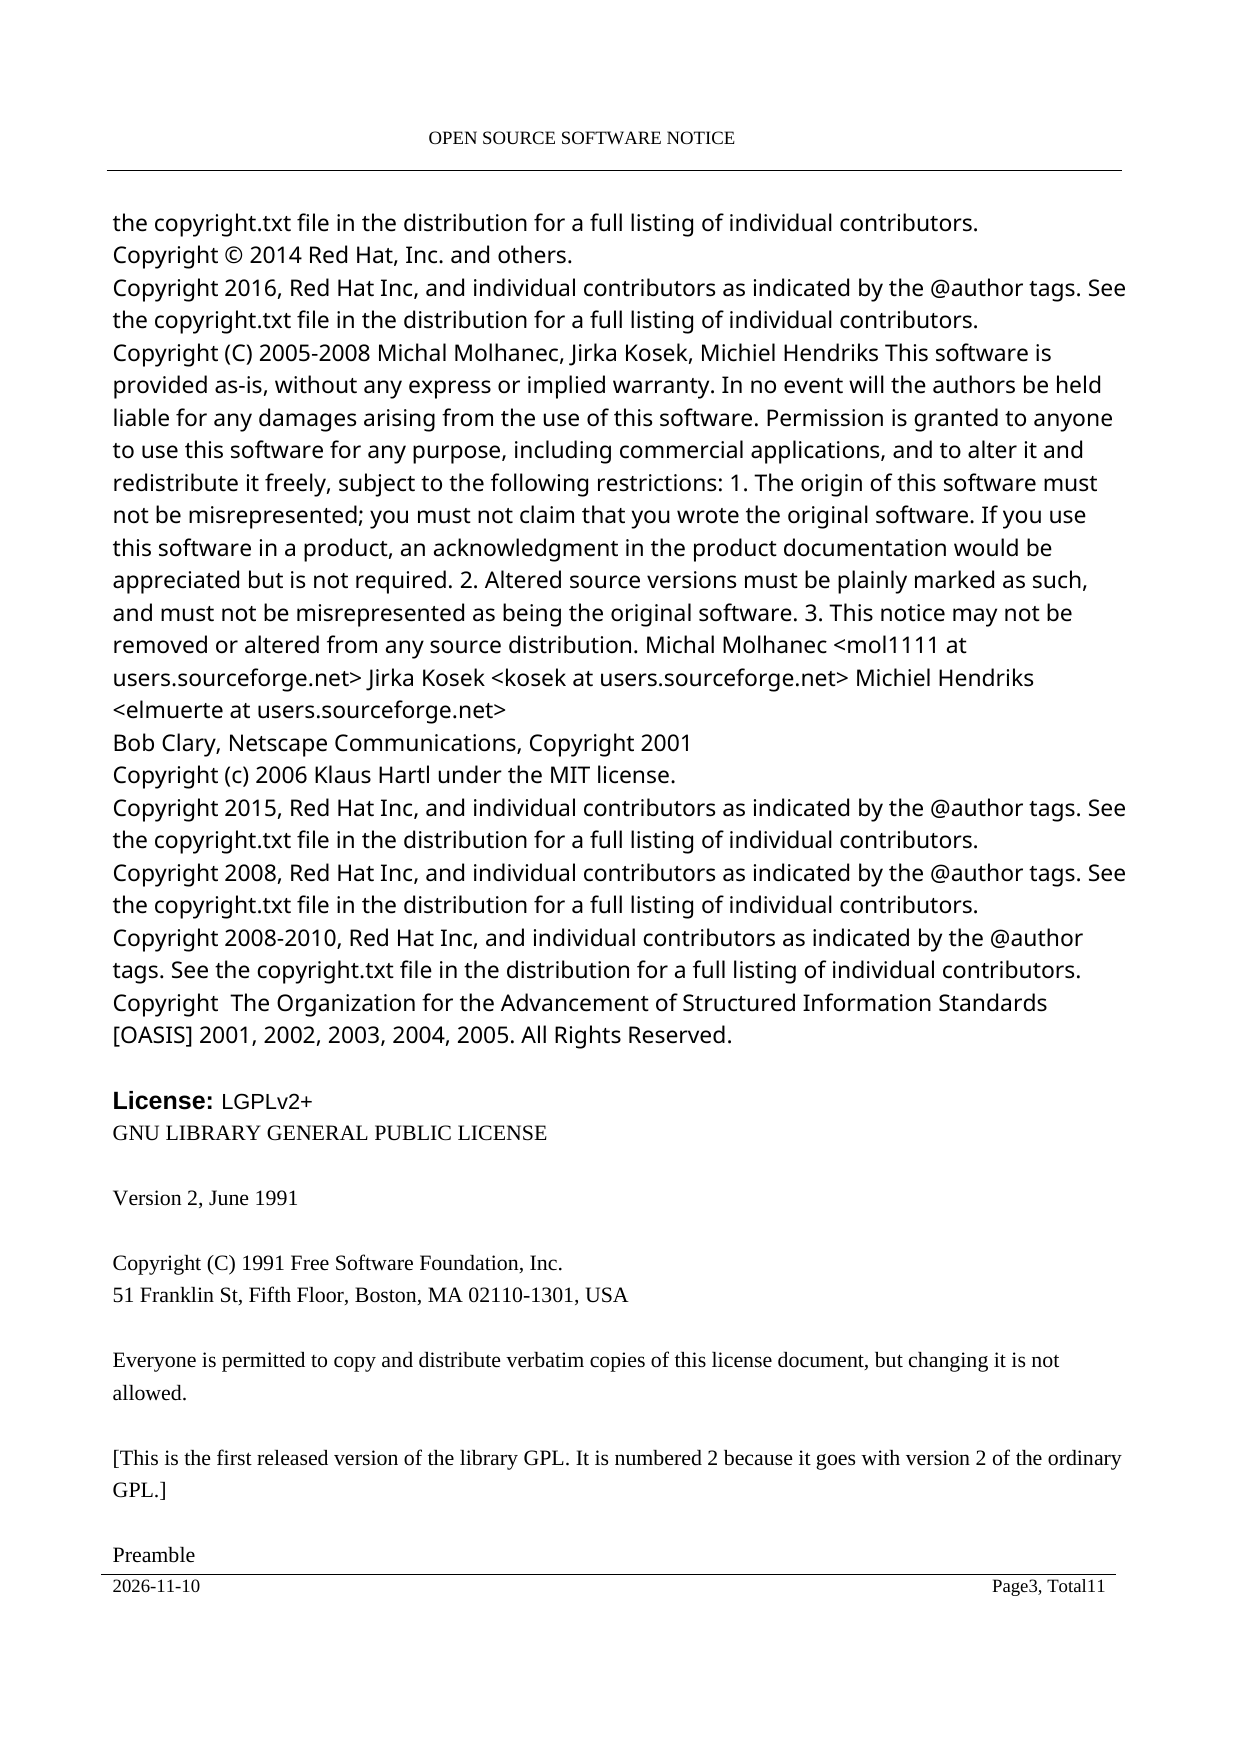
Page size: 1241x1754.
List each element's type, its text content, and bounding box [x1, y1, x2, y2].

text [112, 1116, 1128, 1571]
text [112, 206, 1128, 1084]
text License: LGPLv2+ [112, 1084, 1128, 1116]
